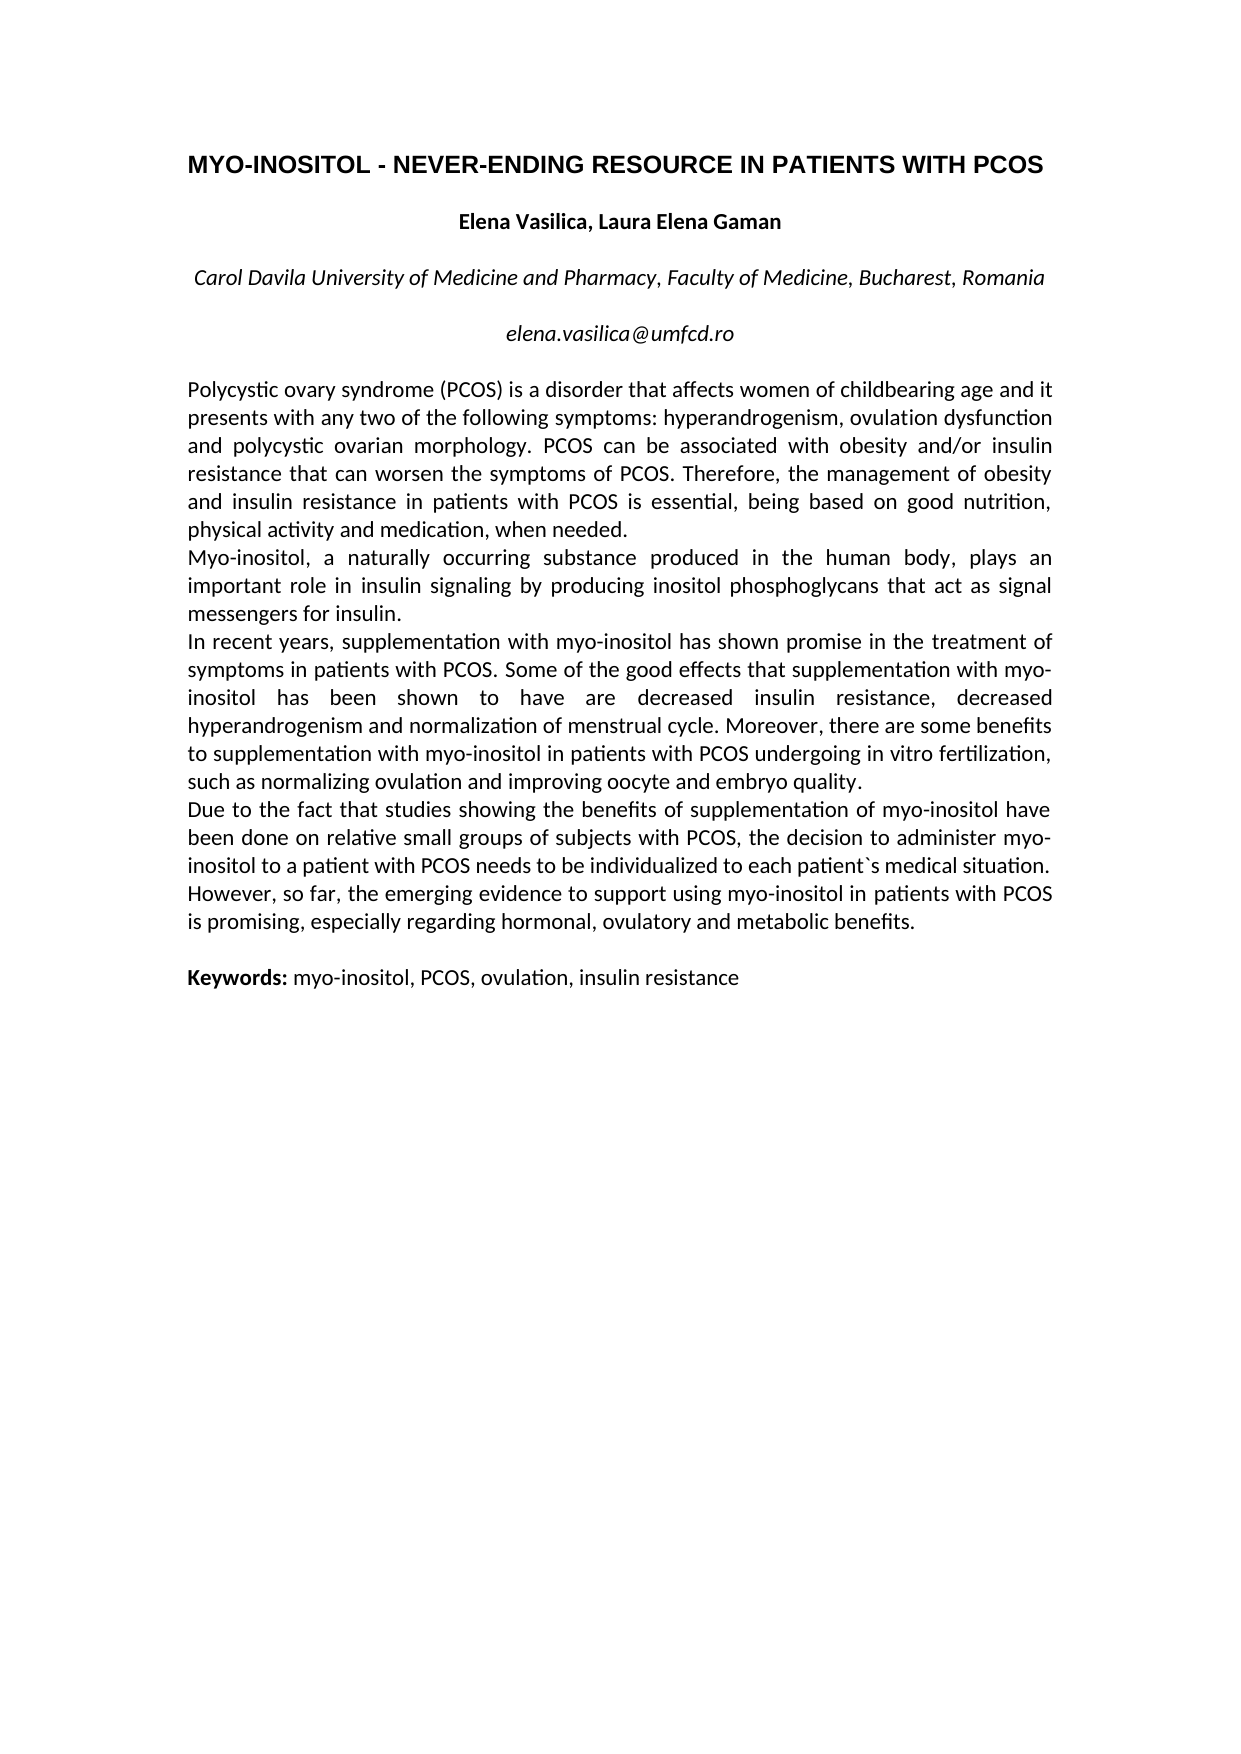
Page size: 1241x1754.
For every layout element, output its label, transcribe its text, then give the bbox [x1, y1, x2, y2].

text Myo-inositol, a naturally occurring substance produced in the human body, plays an important role in insulin signaling by producing inositol phosphoglycans that act as signal messengers for insulin. [402, 543, 1053, 627]
text Carol Davila University of Medicine and Pharmacy, Faculty of Medicine, Bucharest, Romania [187, 263, 1053, 291]
text Elena Vasilica, Laura Elena Gaman [187, 207, 1053, 235]
text MYO-INOSITOL - NEVER-ENDING RESOURCE IN PATIENTS WITH PCOS [187, 150, 1053, 179]
text Myo-inositol, a naturally occurring substance produced in the human body, plays an important role in insulin signaling by producing inositol phosphoglycans that act as signal messengers for insulin. [187, 543, 348, 627]
text elena.vasilica@umfcd.ro [187, 319, 1053, 347]
text Due to the fact that studies showing the benefits of supplementation of myo-inositol have been done on relative small groups of subjects with PCOS, the decision to administer myo-inositol to a patient with PCOS needs to be individualized to each patient`s medical situation. [187, 795, 1053, 879]
text Keywords: myo-inositol, PCOS, ovulation, insulin resistance [187, 963, 1053, 991]
text In recent years, supplementation with myo-inositol has shown promise in the treatment of symptoms in patients with PCOS. Some of the good effects that supplementation with myo-inositol has been shown to have are decreased insulin resistance, decreased hyperandrogenism and normalization of menstrual cycle. Moreover, there are some benefits to supplementation with myo-inositol in patients with PCOS undergoing in vitro fertilization, such as normalizing ovulation and improving oocyte and embryo quality. [187, 627, 1053, 795]
text Polycystic ovary syndrome (PCOS) is a disorder that affects women of childbearing age and it presents with any two of the following symptoms: hyperandrogenism, ovulation dysfunction and polycystic ovarian morphology. PCOS can be associated with obesity and/or insulin resistance that can worsen the symptoms of PCOS. Therefore, the management of obesity and insulin resistance in patients with PCOS is essential, being based on good nutrition, physical activity and medication, when needed. [187, 375, 1053, 543]
